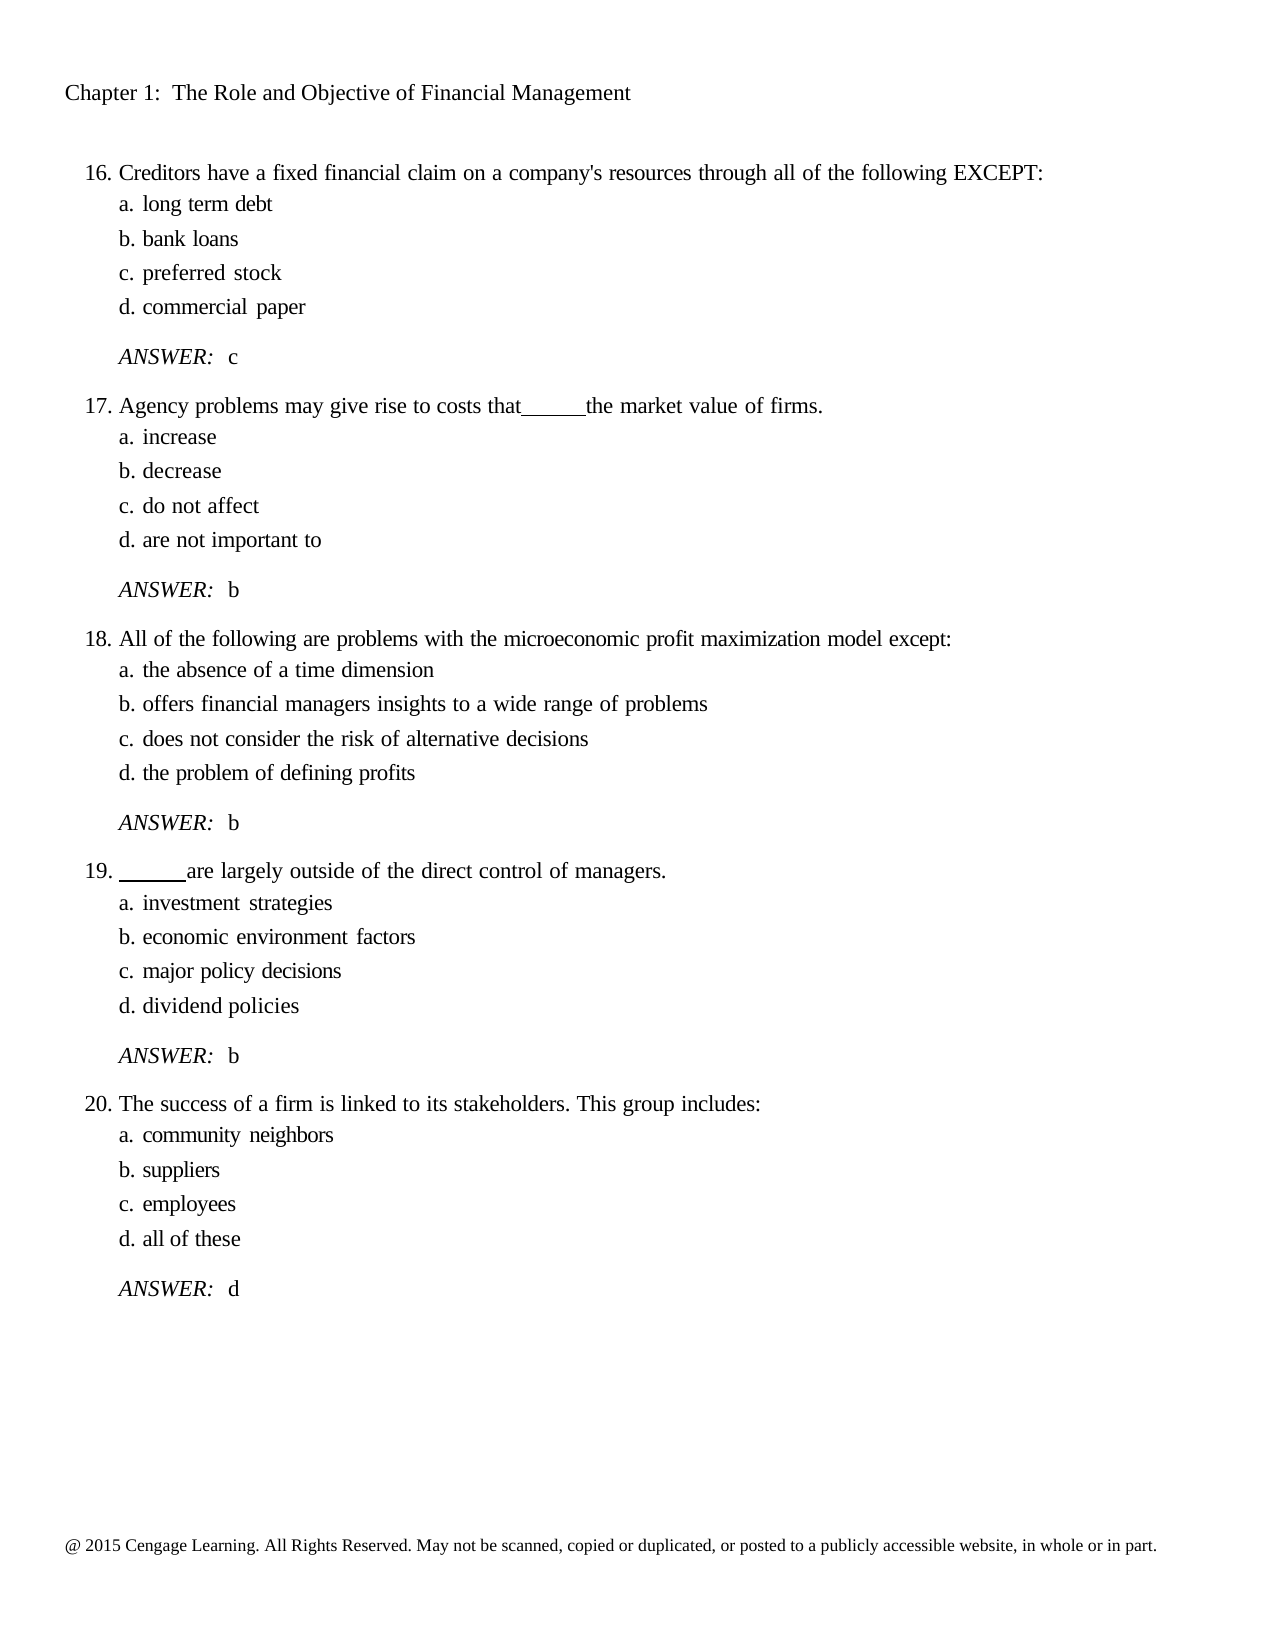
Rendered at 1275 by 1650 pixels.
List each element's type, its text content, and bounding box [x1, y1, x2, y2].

list does not consider the risk of alternative decisions [119, 725, 1175, 751]
list offers financial managers insights to a wide range of problems [119, 690, 1175, 717]
list increase [119, 423, 1175, 449]
list Agency problems may give rise to costs that the market value of firms. [84, 392, 1175, 418]
text ANSWER: b [119, 809, 1175, 835]
list the absence of a time dimension [119, 656, 1175, 682]
list commercial paper [119, 293, 1175, 320]
list major policy decisions [119, 957, 1175, 984]
list The success of a firm is linked to its stakeholders. This group includes: [84, 1090, 1175, 1117]
list dividend policies [119, 992, 1175, 1018]
list investment strategies [119, 889, 1175, 915]
list long term debt [119, 190, 1175, 217]
text ANSWER: c [119, 343, 1175, 370]
text ANSWER: b [119, 1042, 1175, 1068]
list preferred stock [119, 259, 1175, 285]
list are largely outside of the direct control of managers. [84, 857, 1175, 884]
list the problem of defining profits [119, 759, 1175, 785]
list All of the following are problems with the microeconomic profit maximization model except: [84, 625, 1175, 651]
text ANSWER: b [119, 576, 1175, 603]
text ANSWER: d [119, 1275, 1175, 1301]
list all of these [119, 1225, 1175, 1251]
list Creditors have a fixed financial claim on a company's resources through all of the following EXCEPT: [84, 159, 1175, 185]
list bank loans [119, 225, 1175, 251]
list suppliers [119, 1156, 1175, 1182]
list economic environment factors [119, 923, 1175, 949]
list employees [119, 1190, 1175, 1217]
list decrease [119, 457, 1175, 484]
list do not affect [119, 492, 1175, 518]
list community neighbors [119, 1122, 1175, 1148]
list are not important to [119, 526, 1175, 553]
